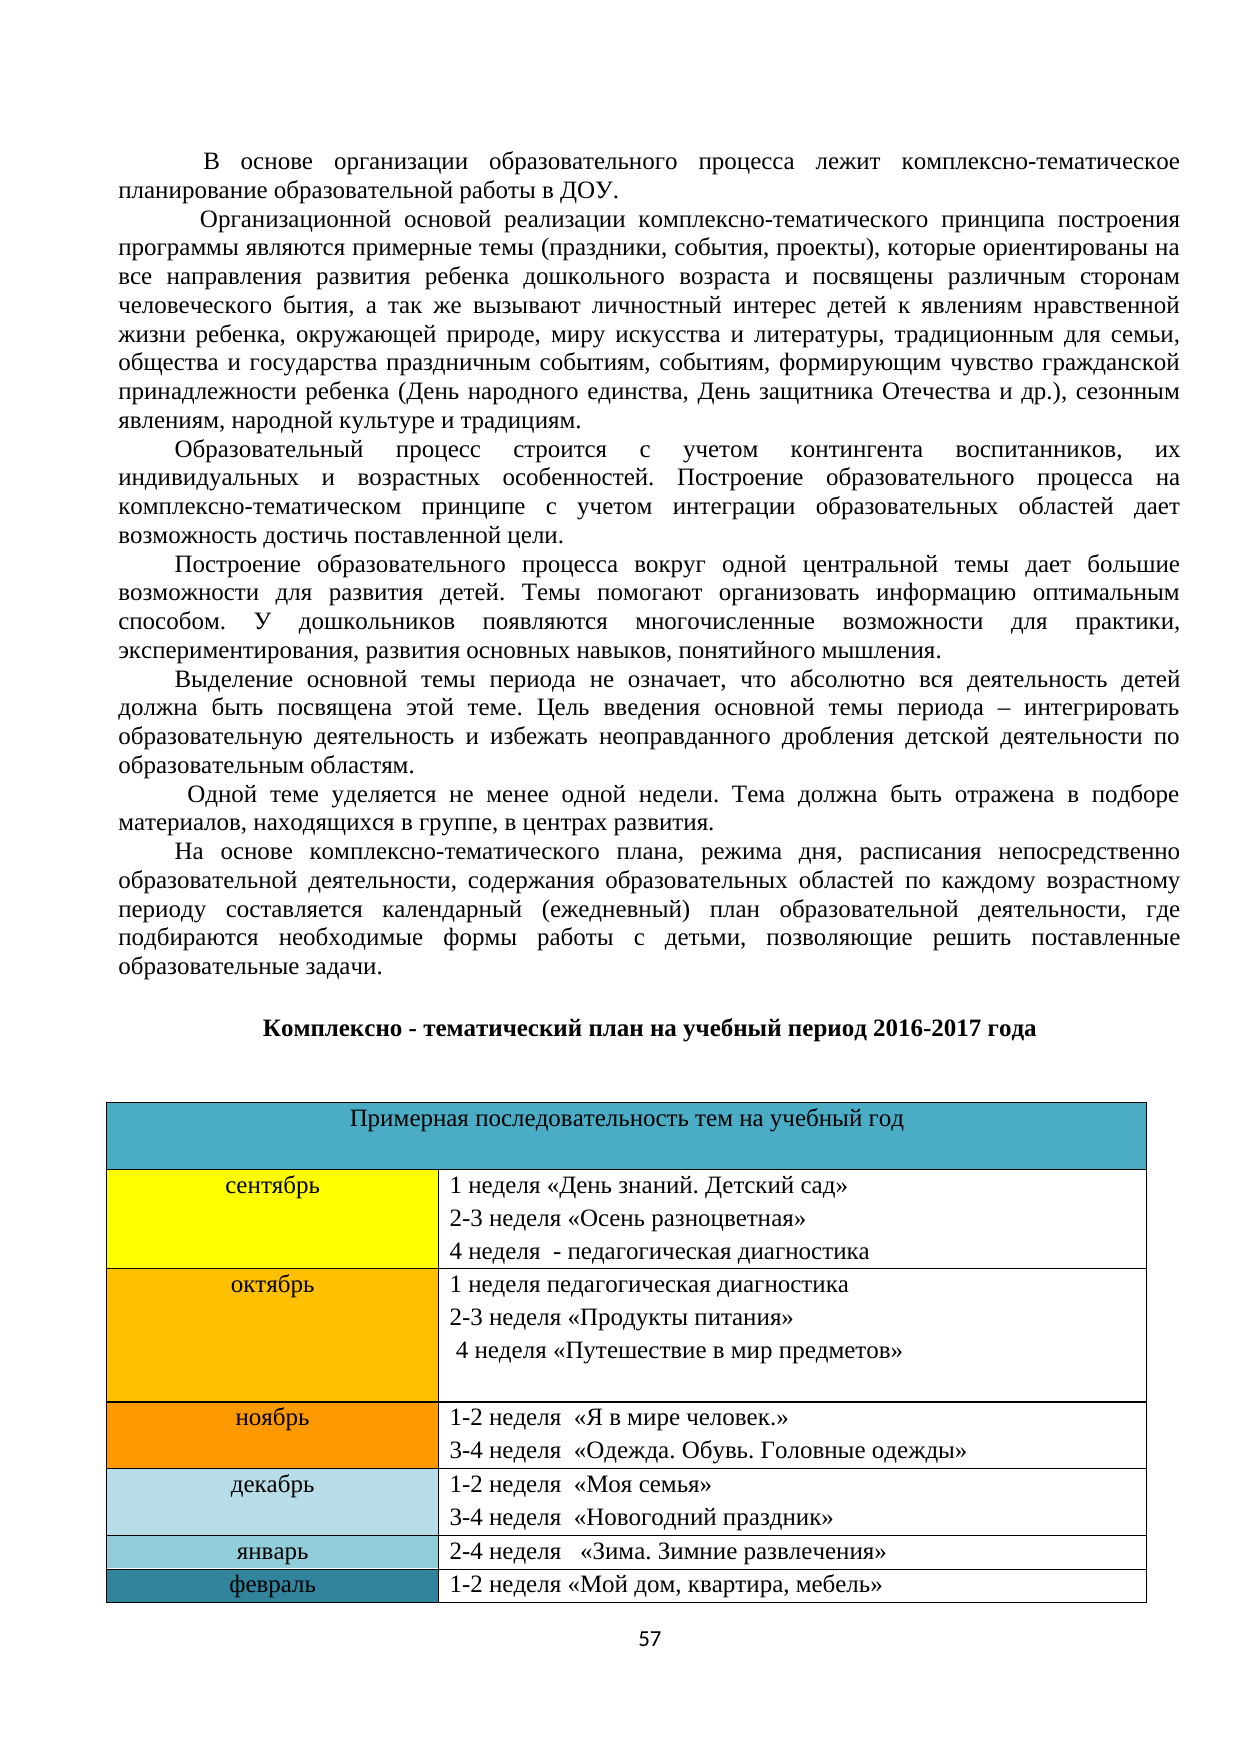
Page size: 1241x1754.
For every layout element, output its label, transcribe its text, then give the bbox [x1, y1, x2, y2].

text Образовательный процесс строится с учетом контингента воспитанников, их индивидуальных и возрастных особенностей. Построение образовательного процесса на комплексно-тематическом принципе с учетом интеграции образовательных областей дает возможность достичь поставленной цели. [118, 434, 1181, 549]
table_cell 1 неделя «День знаний. Детский сад» 2-3 неделя «Осень разноцветная» 4 неделя - педагогическая диагностика [439, 1170, 1146, 1268]
table_cell декабрь [107, 1469, 438, 1535]
table_cell февраль [107, 1570, 438, 1602]
text Одной теме уделяется не менее одной недели. Тема должна быть отражена в подборе материалов, находящихся в группе, в центрах развития. [118, 779, 1181, 836]
table_cell сентябрь [107, 1170, 438, 1268]
text Выделение основной темы периода не означает, что абсолютно вся деятельность детей должна быть посвящена этой теме. Цель введения основной темы периода – интегрировать образовательную деятельность и избежать неоправданного дробления детской деятельности по образовательным областям. [118, 664, 1181, 779]
text Комплексно - тематический план на учебный период 2016-2017 года [118, 1013, 1181, 1042]
table_header Примерная последовательность тем на учебный год [107, 1103, 1146, 1169]
table_cell 1-2 неделя «Я в мире человек.» 3-4 неделя «Одежда. Обувь. Головные одежды» [439, 1403, 1146, 1468]
table_cell ноябрь [107, 1403, 438, 1468]
text Построение образовательного процесса вокруг одной центральной темы дает большие возможности для развития детей. Темы помогают организовать информацию оптимальным способом. У дошкольников появляются многочисленные возможности для практики, экспериментирования, развития основных навыков, понятийного мышления. [118, 549, 1181, 664]
text Организационной основой реализации комплексно-тематического принципа построения программы являются примерные темы (праздники, события, проекты), которые ориентированы на все направления развития ребенка дошкольного возраста и посвящены различным сторонам человеческого бытия, а так же вызывают личностный интерес детей к явлениям нравственной жизни ребенка, окружающей природе, миру искусства и литературы, традиционным для семьи, общества и государства праздничным событиям, событиям, формирующим чувство гражданской принадлежности ребенка (День народного единства, День защитника Отечества и др.), сезонным явлениям, народной культуре и традициям. [118, 204, 1181, 434]
table_cell 2-4 неделя «Зима. Зимние развлечения» [439, 1536, 1146, 1568]
text На основе комплексно-тематического плана, режима дня, расписания непосредственно образовательной деятельности, содержания образовательных областей по каждому возрастному периоду составляется календарный (ежедневный) план образовательной деятельности, где подбираются необходимые формы работы с детьми, позволяющие решить поставленные образовательные задачи. [118, 836, 1181, 980]
table_cell январь [107, 1536, 438, 1568]
text В основе организации образовательного процесса лежит комплексно-тематическое планирование образовательной работы в ДОУ. [118, 146, 1181, 204]
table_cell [439, 1570, 1146, 1602]
table_cell 1-2 неделя «Моя семья» 3-4 неделя «Новогодний праздник» [439, 1469, 1146, 1535]
table_cell 1 неделя педагогическая диагностика 2-3 неделя «Продукты питания» 4 неделя «Путешествие в мир предметов» [439, 1269, 1146, 1401]
table_cell октябрь [107, 1269, 438, 1401]
